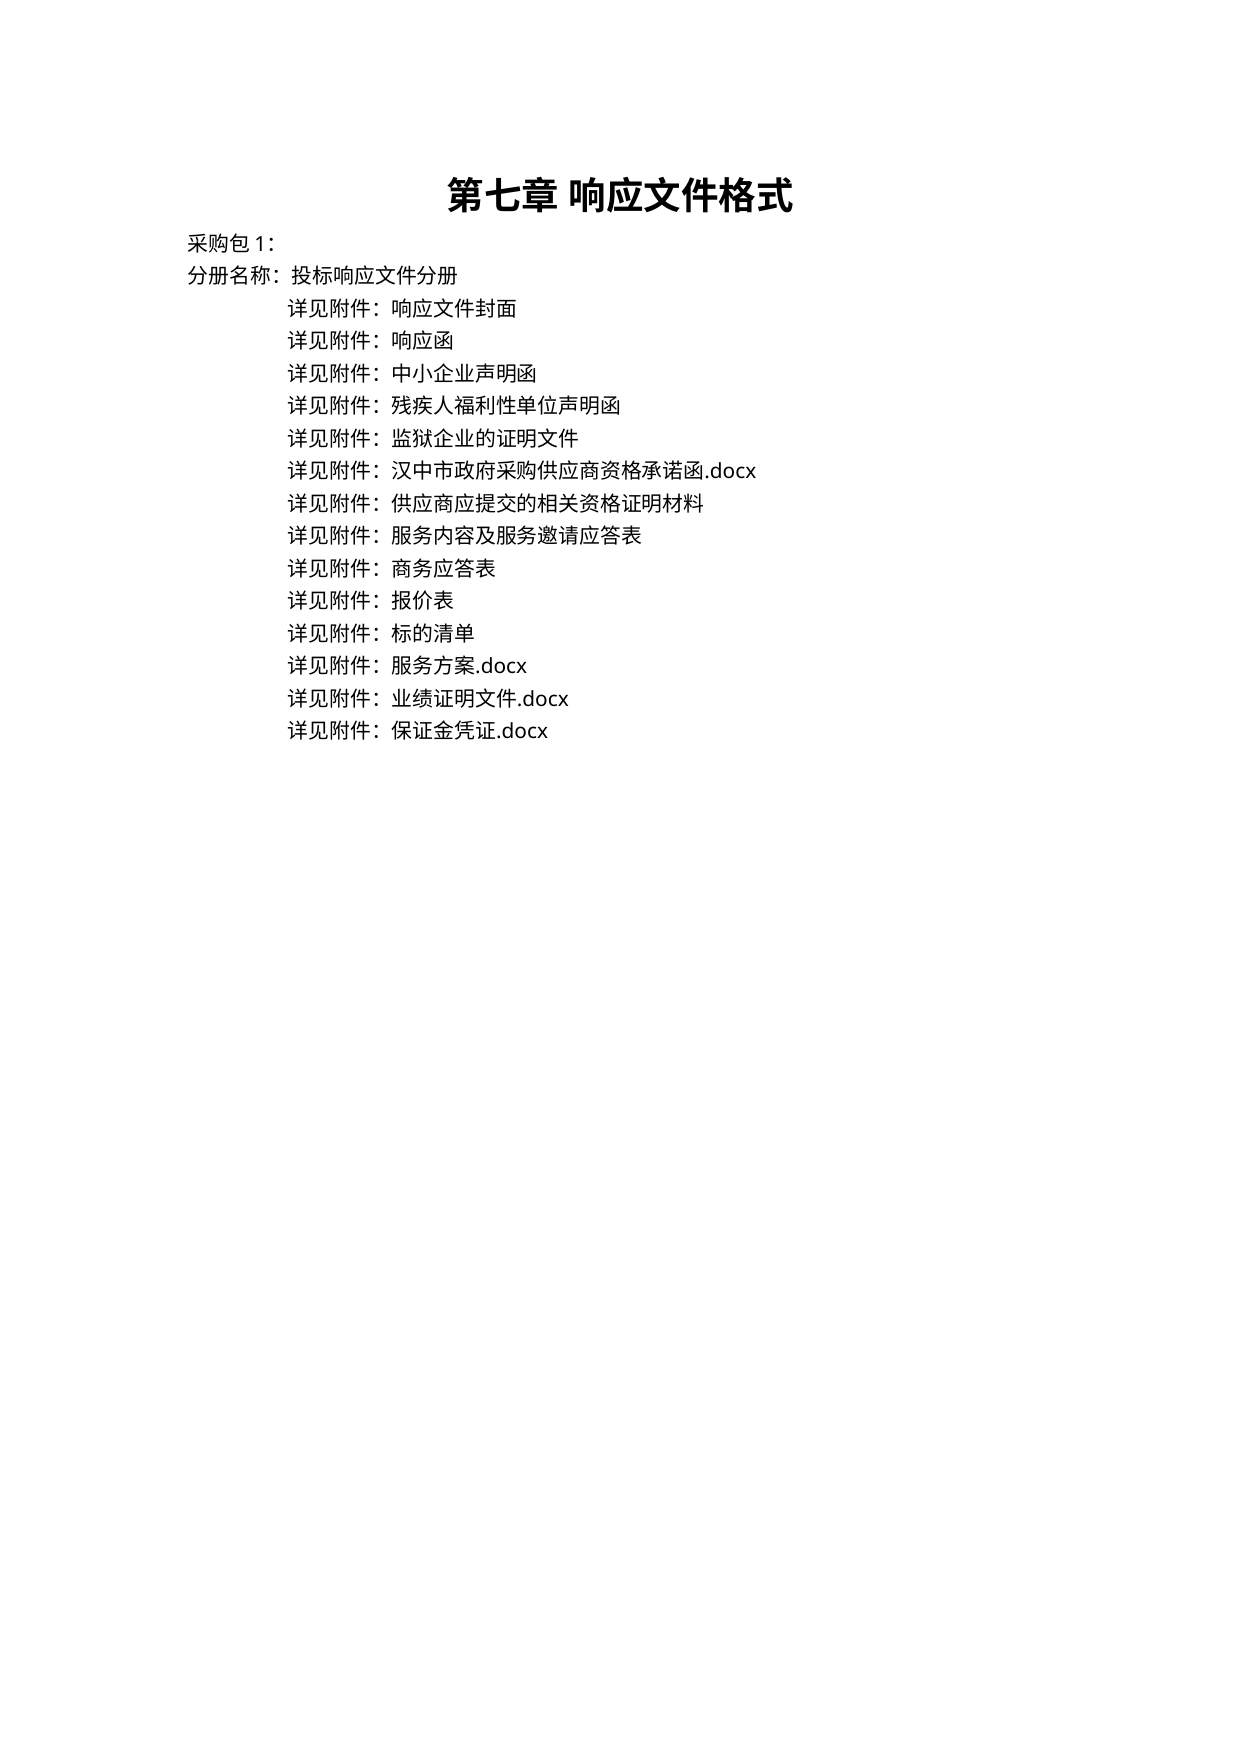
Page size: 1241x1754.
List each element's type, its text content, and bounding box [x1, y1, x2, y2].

text 第七章 响应文件格式 [187, 162, 1053, 227]
text 详见附件：标的清单 [187, 617, 1053, 649]
text 详见附件：汉中市政府采购供应商资格承诺函.docx [187, 454, 1053, 487]
text 详见附件：响应函 [187, 324, 1053, 357]
text 详见附件：保证金凭证.docx [187, 714, 1053, 747]
text 采购包1： [187, 227, 1053, 259]
text 详见附件：业绩证明文件.docx [187, 682, 1053, 714]
text 详见附件：监狱企业的证明文件 [187, 422, 1053, 454]
text 详见附件：响应文件封面 [187, 292, 1053, 324]
text 详见附件：中小企业声明函 [187, 357, 1053, 389]
text 详见附件：商务应答表 [187, 552, 1053, 584]
text 详见附件：报价表 [187, 584, 1053, 617]
text 详见附件：供应商应提交的相关资格证明材料 [187, 487, 1053, 519]
text 详见附件：服务方案.docx [187, 649, 1053, 682]
text 分册名称：投标响应文件分册 [187, 259, 1053, 292]
text 详见附件：残疾人福利性单位声明函 [187, 389, 1053, 422]
text 详见附件：服务内容及服务邀请应答表 [187, 519, 1053, 552]
